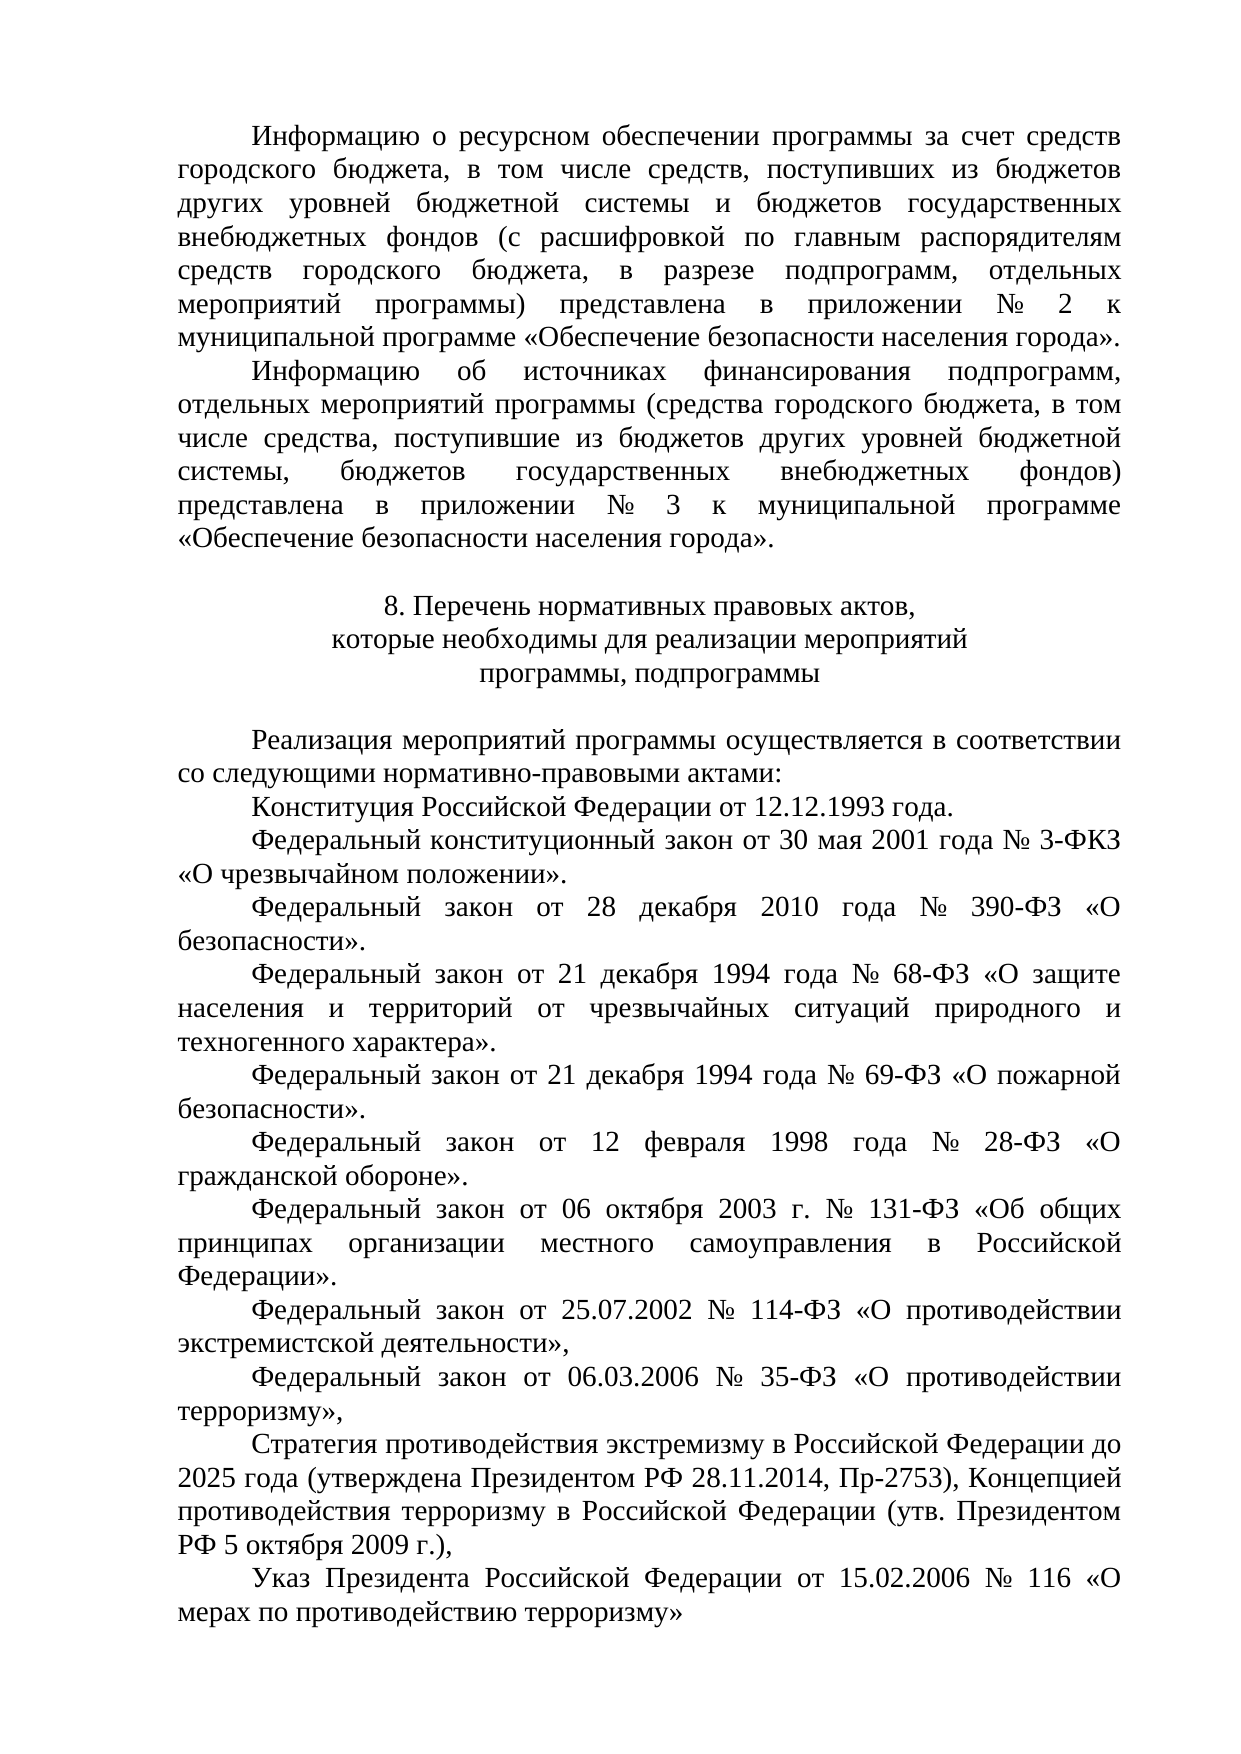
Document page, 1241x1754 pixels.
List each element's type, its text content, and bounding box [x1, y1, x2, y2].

text Федеральный закон от 28 декабря 2010 года № 390-ФЗ «О безопасности». [177, 889, 1122, 957]
text программы, подпрограммы [177, 655, 1122, 688]
text Информацию об источниках финансирования подпрограмм, отдельных мероприятий программы (средства городского бюджета, в том числе средства, поступившие из бюджетов других уровней бюджетной системы, бюджетов государственных внебюджетных фондов) представлена в приложении № 3 к муниципальной программе «Обеспечение безопасности населения города». [177, 353, 1122, 554]
text Реализация мероприятий программы осуществляется в соответствии со следующими нормативно-правовыми актами: [177, 722, 1122, 789]
text Федеральный закон от 06 октября 2003 г. № 131-ФЗ «Об общих принципах организации местного самоуправления в Российской Федерации». [177, 1191, 1122, 1292]
text Федеральный закон от 25.07.2002 № 114-ФЗ «О противодействии экстремистской деятельности», [177, 1292, 1122, 1359]
text Информацию о ресурсном обеспечении программы за счет средств городского бюджета, в том числе средств, поступивших из бюджетов других уровней бюджетной системы и бюджетов государственных внебюджетных фондов (с расшифровкой по главным распорядителям средств городского бюджета, в разрезе подпрограмм, отдельных мероприятий программы) представлена в приложении № 2 к муниципальной программе «Обеспечение безопасности населения города». [177, 118, 1122, 353]
text которые необходимы для реализации мероприятий [177, 621, 1122, 655]
text Федеральный закон от 06.03.2006 № 35-ФЗ «О противодействии терроризму», [177, 1359, 1122, 1426]
text Указ Президента Российской Федерации от 15.02.2006 № 116 «О мерах по противодействию терроризму» [177, 1560, 1122, 1627]
text Федеральный закон от 21 декабря 1994 года № 69-ФЗ «О пожарной безопасности». [177, 1057, 1122, 1124]
text Конституция Российской Федерации от 12.12.1993 года. [177, 789, 1122, 822]
text Федеральный конституционный закон от 30 мая 2001 года № 3-ФКЗ «О чрезвычайном положении». [177, 822, 1122, 889]
text Федеральный закон от 12 февраля 1998 года № 28-ФЗ «О гражданской обороне». [177, 1124, 1122, 1191]
text Стратегия противодействия экстремизму в Российской Федерации до 2025 года (утверждена Президентом РФ 28.11.2014, Пр-2753), Концепцией противодействия терроризму в Российской Федерации (утв. Президентом РФ 5 октября 2009 г.), [177, 1426, 1122, 1560]
text 8. Перечень нормативных правовых актов, [177, 588, 1122, 621]
text Федеральный закон от 21 декабря 1994 года № 68-ФЗ «О защите населения и территорий от чрезвычайных ситуаций природного и техногенного характера». [177, 957, 1122, 1057]
